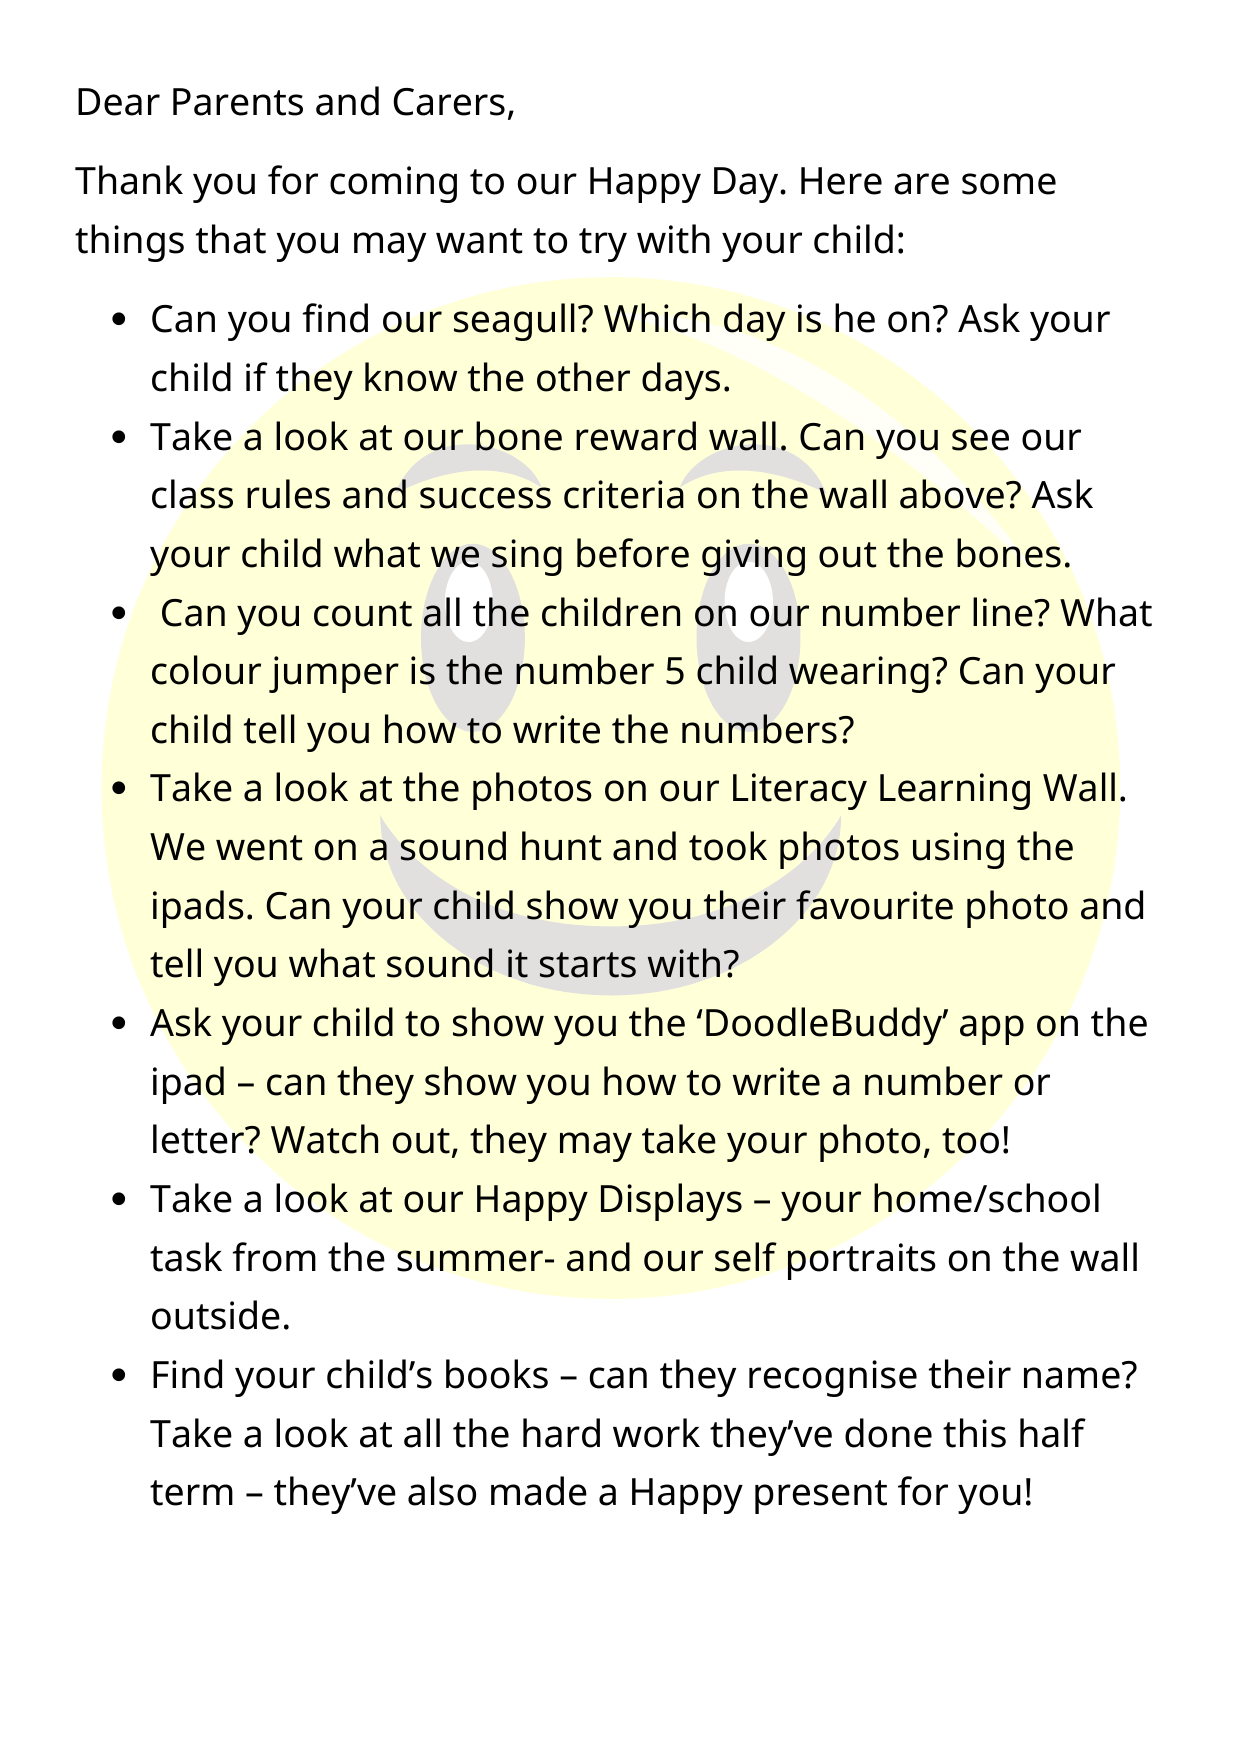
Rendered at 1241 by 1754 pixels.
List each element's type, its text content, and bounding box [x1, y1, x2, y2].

list Can you count all the children on our number line? What colour jumper is the number 5 child wearing? Can your child tell you how to write the numbers? [112, 586, 1165, 754]
list Ask your child to show you the ‘DoodleBuddy’ app on the ipad – can they show you how to write a number or letter? Watch out, they may take your photo, too! [112, 996, 1165, 1165]
text Thank you for coming to our Happy Day. Here are some things that you may want to try with your child: [75, 154, 1165, 264]
list Take a look at our bone reward wall. Can you see our class rules and success criteria on the wall above? Ask your child what we sing before giving out the bones. [112, 410, 1165, 578]
list Can you find our seagull? Which day is he on? Ask your child if they know the other days. [112, 293, 1165, 402]
list Take a look at the photos on our Literacy Learning Wall. We went on a sound hunt and took photos using the ipads. Can your child show you their favourite photo and tell you what sound it starts with? [112, 762, 1165, 989]
text Dear Parents and Carers, [75, 75, 1165, 126]
list Find your child’s books – can they recognise their name? Take a look at all the hard work they’ve done this half term – they’ve also made a Happy present for you! [112, 1348, 1165, 1517]
list Take a look at our Happy Displays – your home/school task from the summer- and our self portraits on the wall outside. [112, 1172, 1165, 1341]
